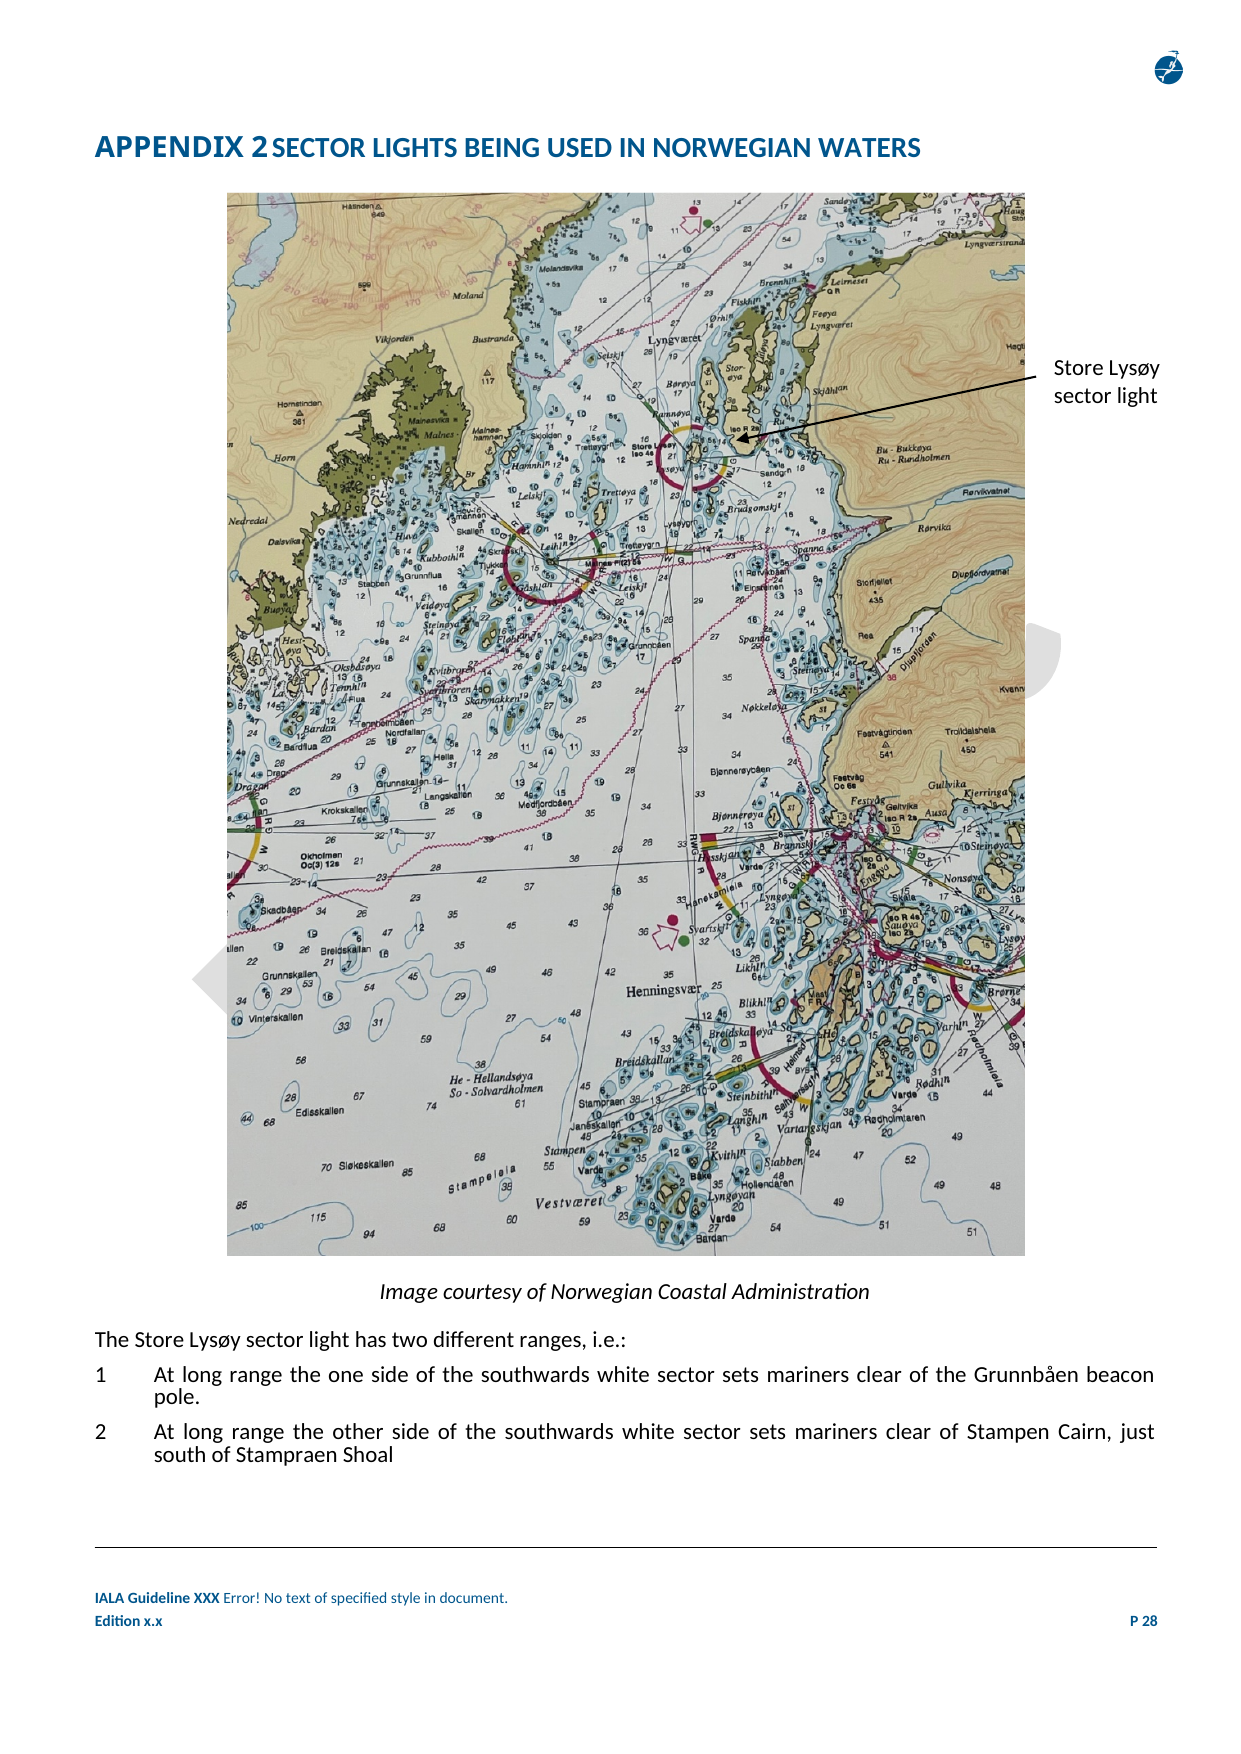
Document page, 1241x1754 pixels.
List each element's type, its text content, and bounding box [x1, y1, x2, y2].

text The Store Lysøy sector light has two different ranges, i.e.: [94, 1329, 1157, 1352]
list At long range the other side of the southwards white sector sets mariners clear of Stampen Cairn, just south of Stampraen Shoal [94, 1422, 1157, 1467]
title Sector lights being used in NORWEGIAN waters [94, 126, 1157, 166]
list At long range the one side of the southwards white sector sets mariners clear of the Grunnbåen beacon pole. [94, 1364, 1157, 1409]
picture [227, 194, 1025, 1255]
picture [1123, 0, 1241, 119]
text Image courtesy of Norwegian Coastal Administration [94, 1282, 1157, 1304]
